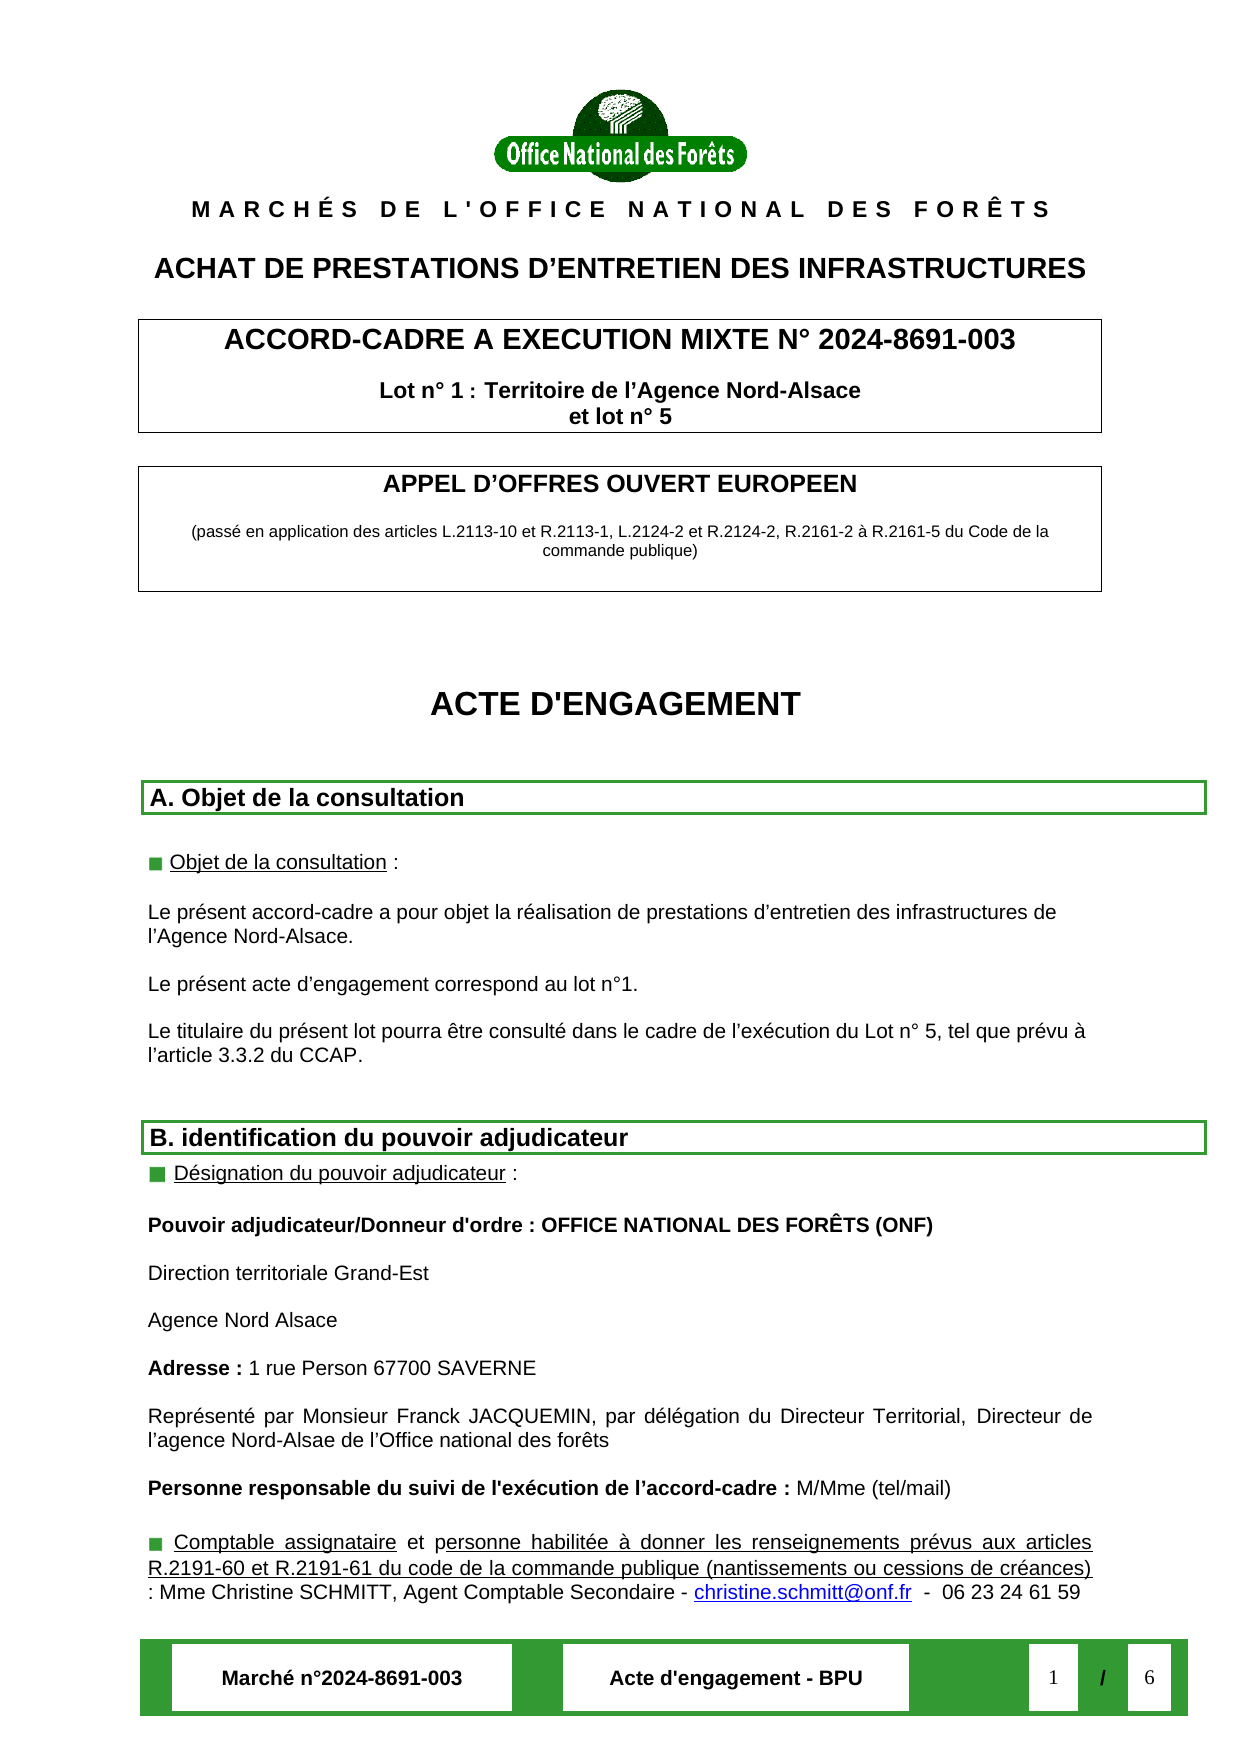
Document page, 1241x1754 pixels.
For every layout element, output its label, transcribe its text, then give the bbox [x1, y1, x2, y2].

text Comptable assignataire et personne habilitée à donner les renseignements prévus aux articles R.2191-60 et R.2191-61 du code de la commande publique (nantissements ou cessions de créances) : Mme Christine SCHMITT, Agent Comptable Secondaire - christine.schmitt@onf.fr - 06 23 24 61 59 [148, 1578, 1093, 1604]
text Le présent accord-cadre a pour objet la réalisation de prestations d’entretien des infrastructures de l’Agence Nord-Alsace. [148, 899, 1093, 947]
text et lot n° 5 [139, 400, 1101, 432]
picture [492, 88, 748, 184]
text Représenté par Monsieur Franck JACQUEMIN, par délégation du Directeur Territorial, Directeur de l’agence Nord-Alsae de l’Office national des forêts [148, 1404, 1093, 1452]
text Personne responsable du suivi de l'exécution de l’accord-cadre : M/Mme (tel/mail) [148, 1476, 1093, 1500]
text APPEL D’OFFRES OUVERT EUROPEEN [139, 467, 1101, 498]
text MARCHÉS DE L'OFFICE NATIONAL DES FORÊTS [148, 196, 1093, 223]
text Agence Nord Alsace [148, 1308, 1093, 1332]
text Direction territoriale Grand-Est [148, 1260, 1093, 1284]
text Désignation du pouvoir adjudicateur : [148, 1161, 1093, 1188]
text ACHAT DE PRESTATIONS D’ENTRETIEN DES INFRASTRUCTURES [148, 252, 1093, 285]
text Pouvoir adjudicateur/Donneur d'ordre : OFFICE NATIONAL DES FORÊTS (ONF) [148, 1212, 1093, 1236]
text ACTE D'ENGAGEMENT [148, 631, 1093, 751]
text Le présent acte d’engagement correspond au lot n°1. [148, 971, 1093, 995]
text (passé en application des articles L.2113-10 et R.2113-1, L.2124-2 et R.2124-2, R.2161-2 à R.2161-5 du Code de la commande publique) [148, 522, 1093, 560]
text Lot n° 1 : Territoire de l’Agence Nord-Alsace [148, 377, 1093, 400]
table_header B. identification du pouvoir adjudicateur [144, 1123, 1204, 1152]
text Adresse : 1 rue Person 67700 SAVERNE [148, 1356, 1093, 1380]
table_header A. Objet de la consultation [144, 783, 1204, 812]
text Comptable assignataire et personne habilitée à donner les renseignements prévus aux articles R.2191-60 et R.2191-61 du code de la commande publique (nantissements ou cessions de créances) : Mme Christine SCHMITT, Agent Comptable Secondaire - christine.schmitt@onf.fr - 06 23 24 61 59 [148, 1530, 1093, 1577]
text ACCORD-CADRE A EXECUTION MIXTE N° 2024-8691-003 [139, 320, 1101, 355]
text Le titulaire du présent lot pourra être consulté dans le cadre de l’exécution du Lot n° 5, tel que prévu à l’article 3.3.2 du CCAP. [148, 1019, 1093, 1067]
text Objet de la consultation : [148, 850, 1093, 876]
